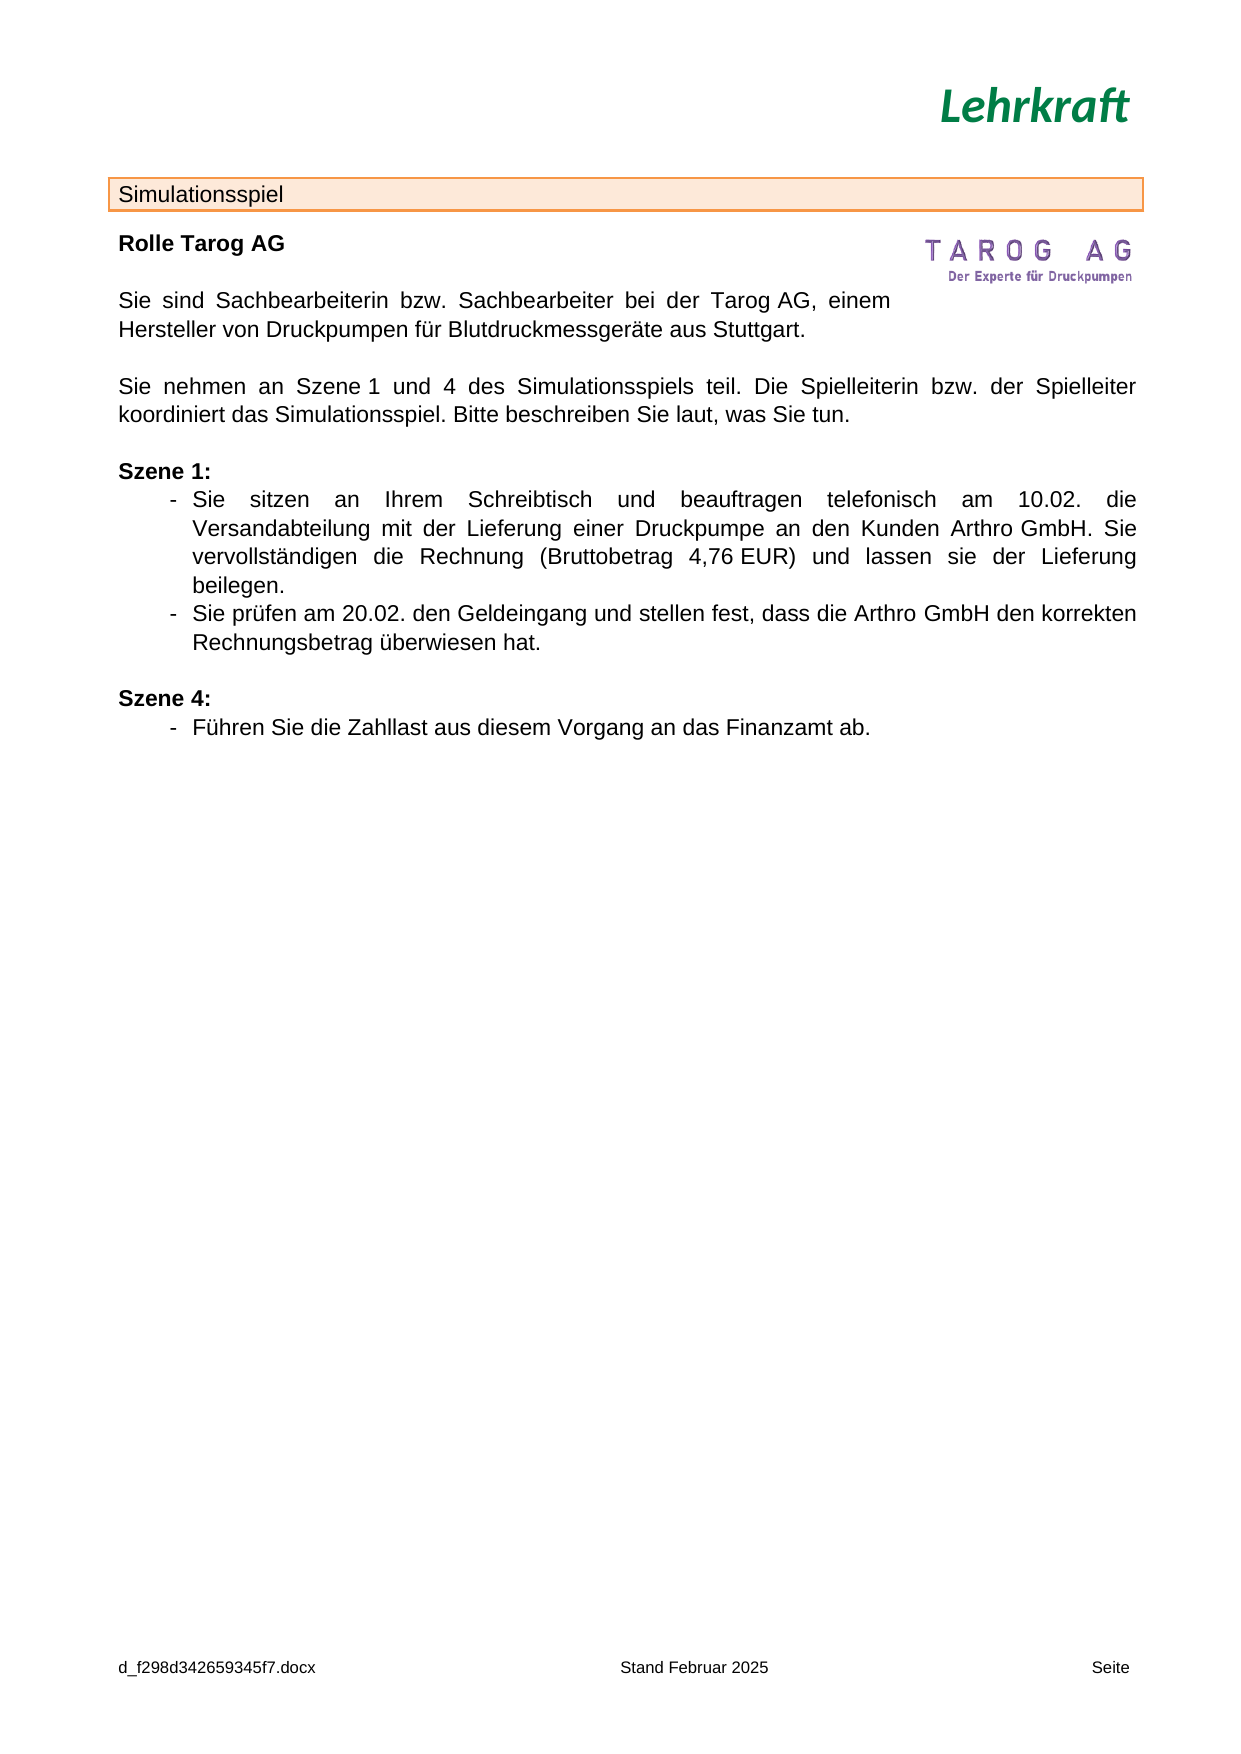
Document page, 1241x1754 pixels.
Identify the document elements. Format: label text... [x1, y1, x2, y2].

list Sie prüfen am 20.02. den Geldeingang und stellen fest, dass die Arthro GmbH den korrekten Rechnungsbetrag überwiesen hat. [169, 600, 1137, 655]
text Rolle Tarog AG [118, 230, 1137, 257]
text Sie nehmen an Szene 1 und 4 des Simulationsspiels teil. Die Spielleiterin bzw. der Spielleiter koordiniert das Simulationsspiel. Bitte beschreiben Sie laut, was Sie tun. [118, 373, 1137, 427]
list Führen Sie die Zahllast aus diesem Vorgang an das Finanzamt ab. [169, 714, 1137, 740]
text Simulationsspiel [110, 179, 1142, 209]
text Sie sind Sachbearbeiterin bzw. Sachbearbeiter bei der Tarog AG, einem Hersteller von Druckpumpen für Blutdruckmessgeräte aus Stuttgart. [118, 287, 1137, 342]
list Sie sitzen an Ihrem Schreibtisch und beauftragen telefonisch am 10.02. die Versandabteilung mit der Lieferung einer Druckpumpe an den Kunden Arthro GmbH. Sie vervollständigen die Rechnung (Bruttobetrag 4,76 EUR) und lassen sie der Lieferung beilegen. [169, 486, 1137, 598]
text Szene 1: [118, 458, 1137, 484]
picture [909, 232, 1143, 298]
text Szene 4: [118, 685, 1137, 712]
